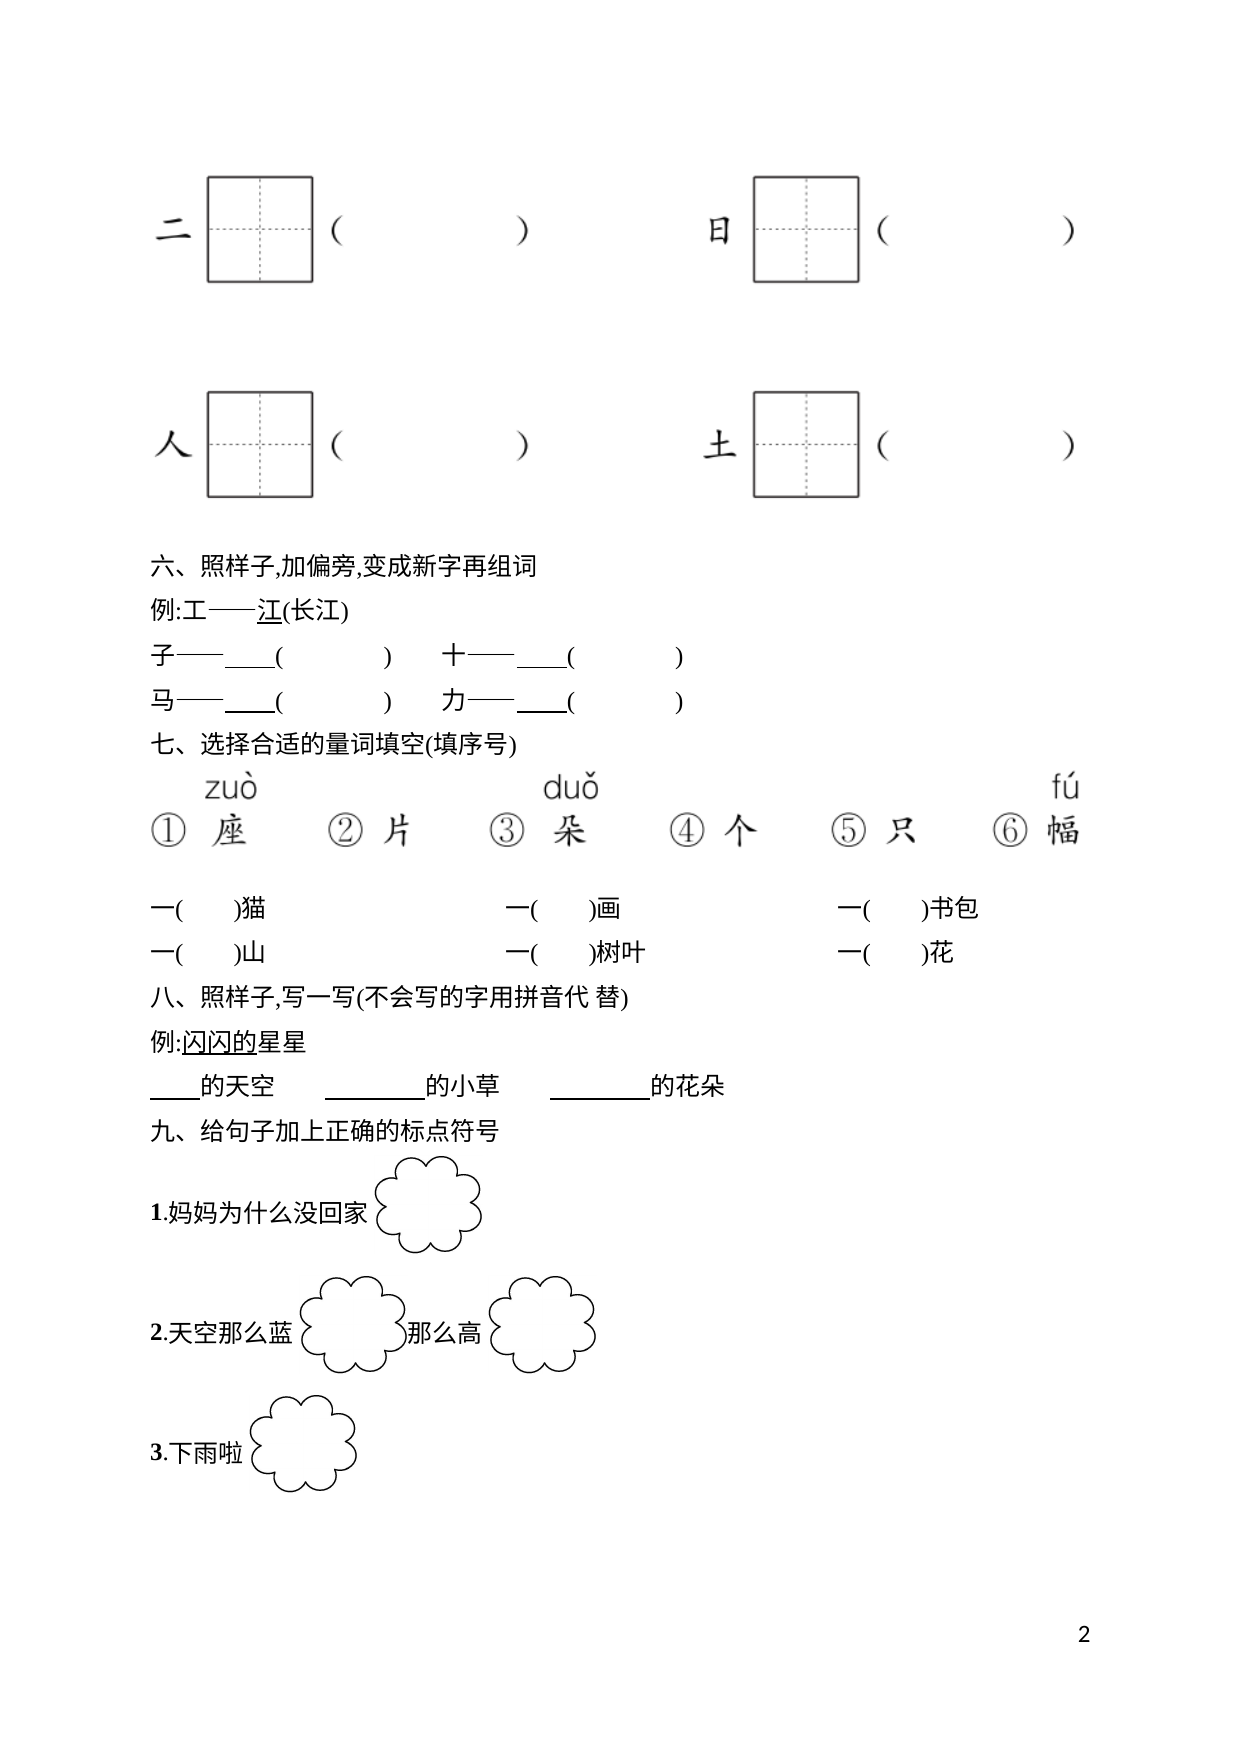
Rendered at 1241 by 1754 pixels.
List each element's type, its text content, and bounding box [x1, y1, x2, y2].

picture [150, 768, 1091, 857]
text 例:工——江(长江) [150, 590, 1090, 628]
picture [374, 1155, 483, 1254]
picture [249, 1395, 358, 1493]
text 一( )猫 一( )画 一( )书包 [150, 887, 1090, 925]
text 马—— ( ) 力—— ( ) [150, 679, 1090, 717]
text 2.天空那么蓝 那么高 [150, 1275, 1090, 1388]
text 一( )山 一( )树叶 一( )花 [150, 932, 1090, 970]
picture [150, 164, 1091, 506]
picture [488, 1275, 597, 1374]
picture [299, 1275, 408, 1374]
text 3.下雨啦 [150, 1395, 1090, 1507]
text 九、给句子加上正确的标点符号 [150, 1111, 1090, 1148]
text 1.妈妈为什么没回家 [150, 1156, 1090, 1268]
text 八、照样子,写一写(不会写的字用拼音代 替) [150, 977, 1090, 1014]
text 例:闪闪的星星 [150, 1022, 1090, 1059]
text 七、选择合适的量词填空(填序号) [150, 724, 1090, 762]
text 子—— ( ) 十—— ( ) [150, 635, 1090, 672]
text 六、照样子,加偏旁,变成新字再组词 [150, 546, 1090, 583]
text 的天空 的小草 的花朵 [150, 1066, 1090, 1104]
